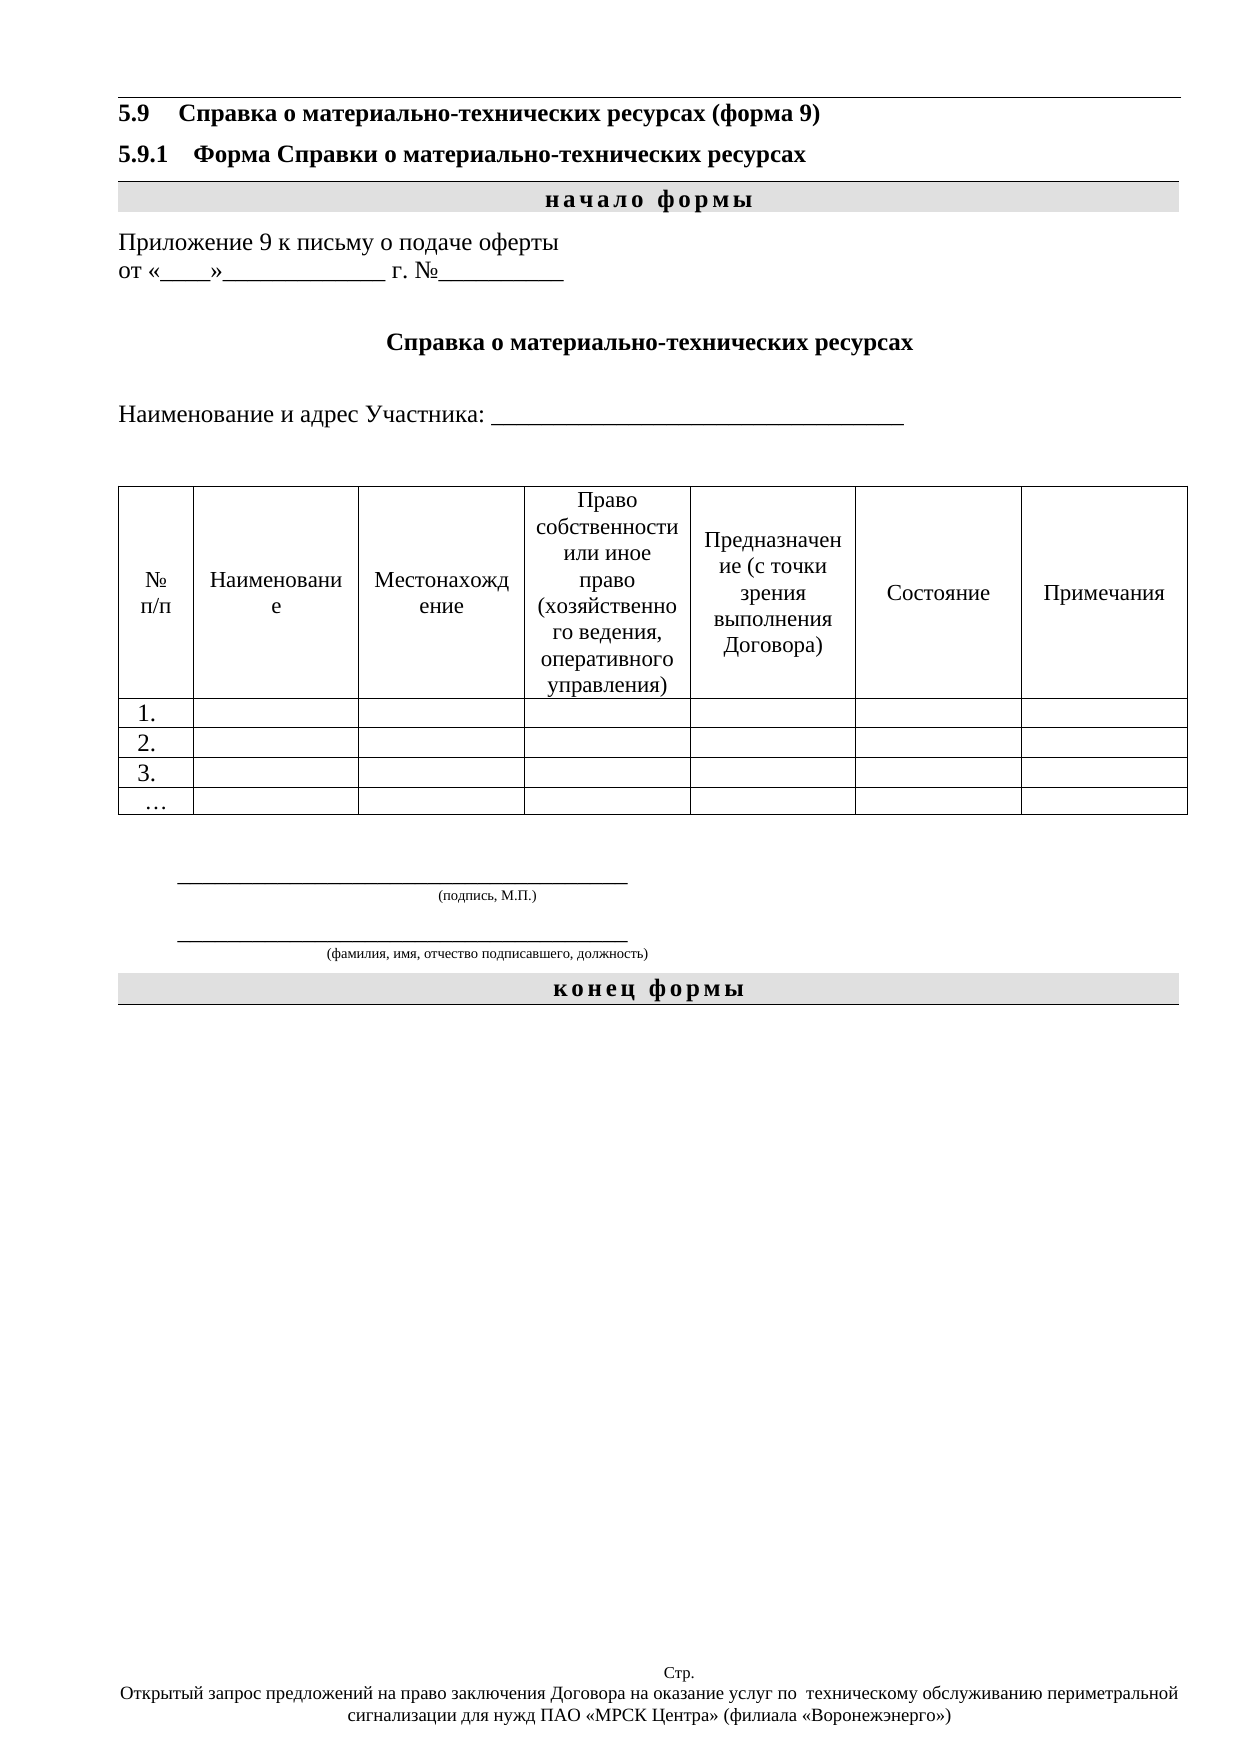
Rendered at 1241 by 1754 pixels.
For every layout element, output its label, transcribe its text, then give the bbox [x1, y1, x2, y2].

table_cell [194, 788, 358, 814]
text (подпись, М.П.) [118, 887, 797, 916]
table_cell [1022, 758, 1187, 787]
table_cell [359, 788, 524, 814]
table_cell [525, 758, 690, 787]
table_header Право собственности или иное право (хозяйственного ведения, оперативного управления) [525, 487, 690, 697]
text начало формы [118, 182, 1179, 212]
text Приложение 9 к письму о подаче оферты от «____»_____________ г. №__________ [118, 227, 1181, 284]
table_cell [1022, 699, 1187, 727]
text конец формы [118, 973, 1179, 1004]
table_cell [119, 728, 193, 757]
table_cell [194, 728, 358, 757]
table_cell [119, 758, 193, 787]
table_header Примечания [1022, 487, 1187, 697]
table_cell [359, 699, 524, 727]
text Наименование и адрес Участника: _________________________________ [118, 399, 1181, 428]
table_cell [194, 699, 358, 727]
table_cell [856, 728, 1021, 757]
table_cell [194, 758, 358, 787]
table_cell [525, 699, 690, 727]
table_header № п/п [119, 487, 193, 697]
text Справка о материально-технических ресурсах [118, 327, 1181, 356]
text (фамилия, имя, отчество подписавшего, должность) [118, 944, 797, 973]
table_cell [691, 699, 855, 727]
table_cell [359, 728, 524, 757]
table_cell [856, 758, 1021, 787]
table_cell [525, 728, 690, 757]
table_cell [119, 699, 193, 727]
text ____________________________________ [118, 858, 1181, 887]
table_cell … [119, 788, 193, 814]
table_cell [359, 758, 524, 787]
table_cell [691, 728, 855, 757]
table_header Предназначение (с точки зрения выполнения Договора) [691, 487, 855, 697]
subtitle Форма Справки о материально-технических ресурсах [118, 139, 1181, 168]
table_cell [856, 699, 1021, 727]
table_cell [1022, 788, 1187, 814]
table_cell [525, 788, 690, 814]
table_header Состояние [856, 487, 1021, 697]
table_header Местонахождение [359, 487, 524, 697]
text ____________________________________ [118, 916, 1181, 944]
table_cell [691, 788, 855, 814]
table_cell [691, 758, 855, 787]
table_header Наименование [194, 487, 358, 697]
subtitle Справка о материально-технических ресурсах (форма 9) [118, 98, 1181, 127]
table_cell [1022, 728, 1187, 757]
table_cell [856, 788, 1021, 814]
